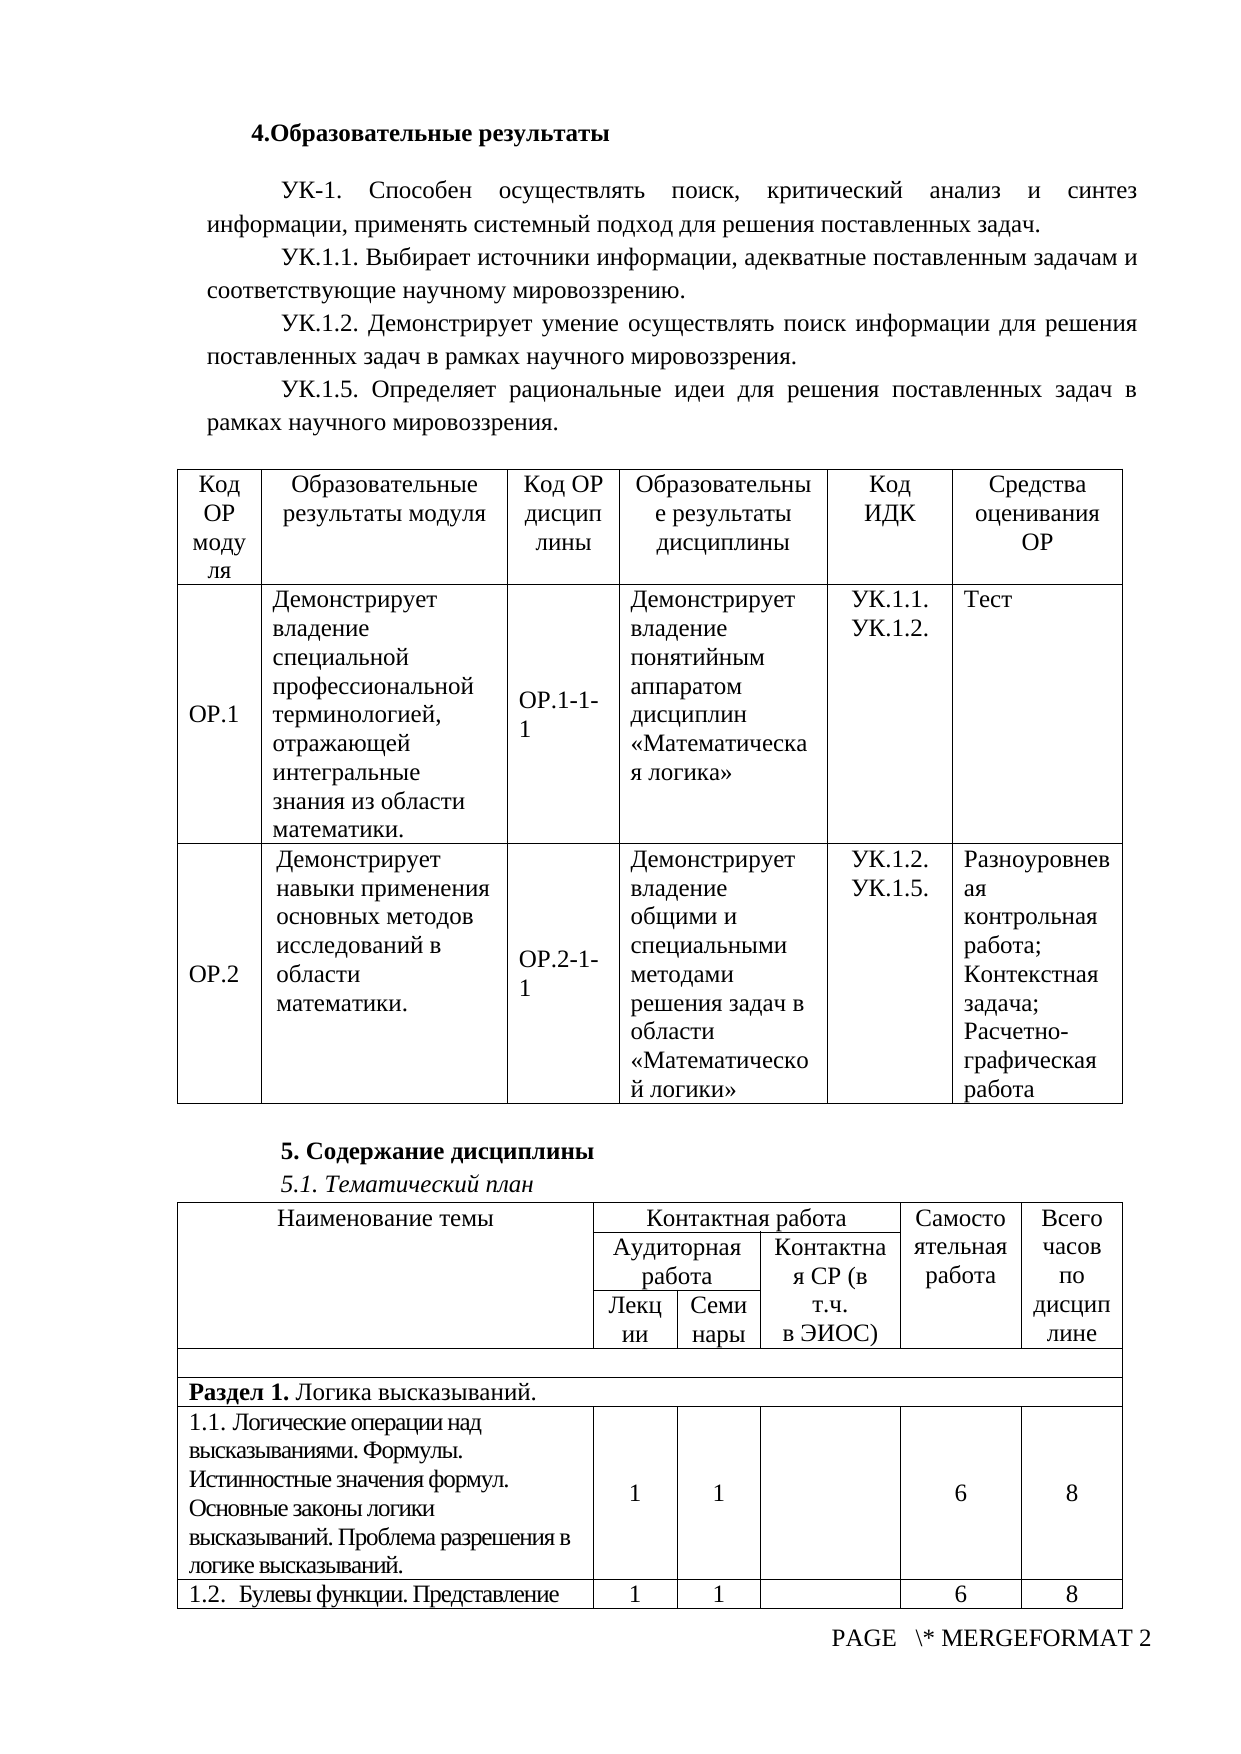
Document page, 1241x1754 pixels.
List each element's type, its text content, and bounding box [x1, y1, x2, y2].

table_header Образовательные результаты дисциплины [620, 470, 827, 584]
table_cell Семинары [678, 1291, 760, 1347]
text 5.1. Тематический план [207, 1169, 1152, 1198]
table_cell Тест [953, 585, 1122, 843]
table_header Код ОР модуля [178, 470, 261, 584]
table_header Код ИДК [828, 470, 952, 584]
table_cell 8 [1022, 1580, 1122, 1608]
table_cell 6 [901, 1580, 1021, 1608]
table_cell 1 [594, 1407, 677, 1579]
table_cell [761, 1407, 900, 1579]
table_header Контактная работа [594, 1203, 900, 1231]
text 4.Образовательные результаты [251, 118, 1152, 147]
table_header Образовательные результаты модуля [262, 470, 507, 584]
table_cell Контактная СР (в т.ч. в ЭИОС) [761, 1233, 900, 1347]
table_cell ОР.1 [178, 585, 261, 843]
table_cell [761, 1580, 900, 1608]
table_cell УК.1.1. УК.1.2. [828, 585, 952, 843]
table_cell Лекции [594, 1291, 677, 1347]
table_cell ОР.1-1-1 [508, 585, 619, 843]
table_header Код ОР дисциплины [508, 470, 619, 584]
table_cell [178, 1349, 1122, 1377]
table_cell Демонстрирует навыки применения основных методов исследований в области математики. [262, 844, 507, 1103]
text УК.1.2. Демонстрирует умение осуществлять поиск информации для решения поставленных задач в рамках научного мировоззрения. [207, 308, 1138, 369]
table_cell ОР.2-1-1 [508, 844, 619, 1103]
text УК.1.5. Определяет рациональные идеи для решения поставленных задач в рамках научного мировоззрения. [207, 374, 1138, 436]
table_cell ОР.2 [178, 844, 261, 1103]
table_header Самостоятельная работа [901, 1203, 1021, 1347]
table_cell Демонстрирует владение понятийным аппаратом дисциплин «Математическая логика» [620, 585, 827, 843]
text УК-1. Способен осуществлять поиск, критический анализ и синтез информации, применять системный подход для решения поставленных задач. [207, 176, 1138, 237]
text 5. Содержание дисциплины [207, 1136, 1152, 1165]
table_cell 1 [594, 1580, 677, 1608]
table_cell 8 [1022, 1407, 1122, 1579]
table_cell Аудиторная работа [594, 1233, 760, 1289]
table_cell Демонстрирует владение специальной профессиональной терминологией, отражающей интегральные знания из области математики. [262, 585, 507, 843]
table_cell 6 [901, 1407, 1021, 1579]
table_header Всего часов по дисциплине [1022, 1203, 1122, 1347]
table_cell Демонстрирует владение общими и специальными методами решения задач в области «Математической логики» [620, 844, 827, 1103]
table_cell УК.1.2. УК.1.5. [828, 844, 952, 1103]
table_header Средства оценивания ОР [953, 470, 1122, 584]
table_cell 1 [678, 1580, 760, 1608]
text УК.1.1. Выбирает источники информации, адекватные поставленным задачам и соответствующие научному мировоззрению. [207, 242, 1138, 303]
table_cell Раздел 1. Логика высказываний. [178, 1378, 1122, 1406]
table_cell Разноуровневая контрольная работа; Контекстная задача; Расчетно-графическая работа [953, 844, 1122, 1103]
table_cell 1 [678, 1407, 760, 1579]
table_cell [178, 1580, 593, 1608]
table_header Наименование темы [178, 1203, 593, 1347]
table_cell 1.1. Логические операции над высказываниями. Формулы. Истинностные значения формул. Основные законы логики высказываний. Проблема разрешения в логике высказываний. [178, 1407, 593, 1579]
